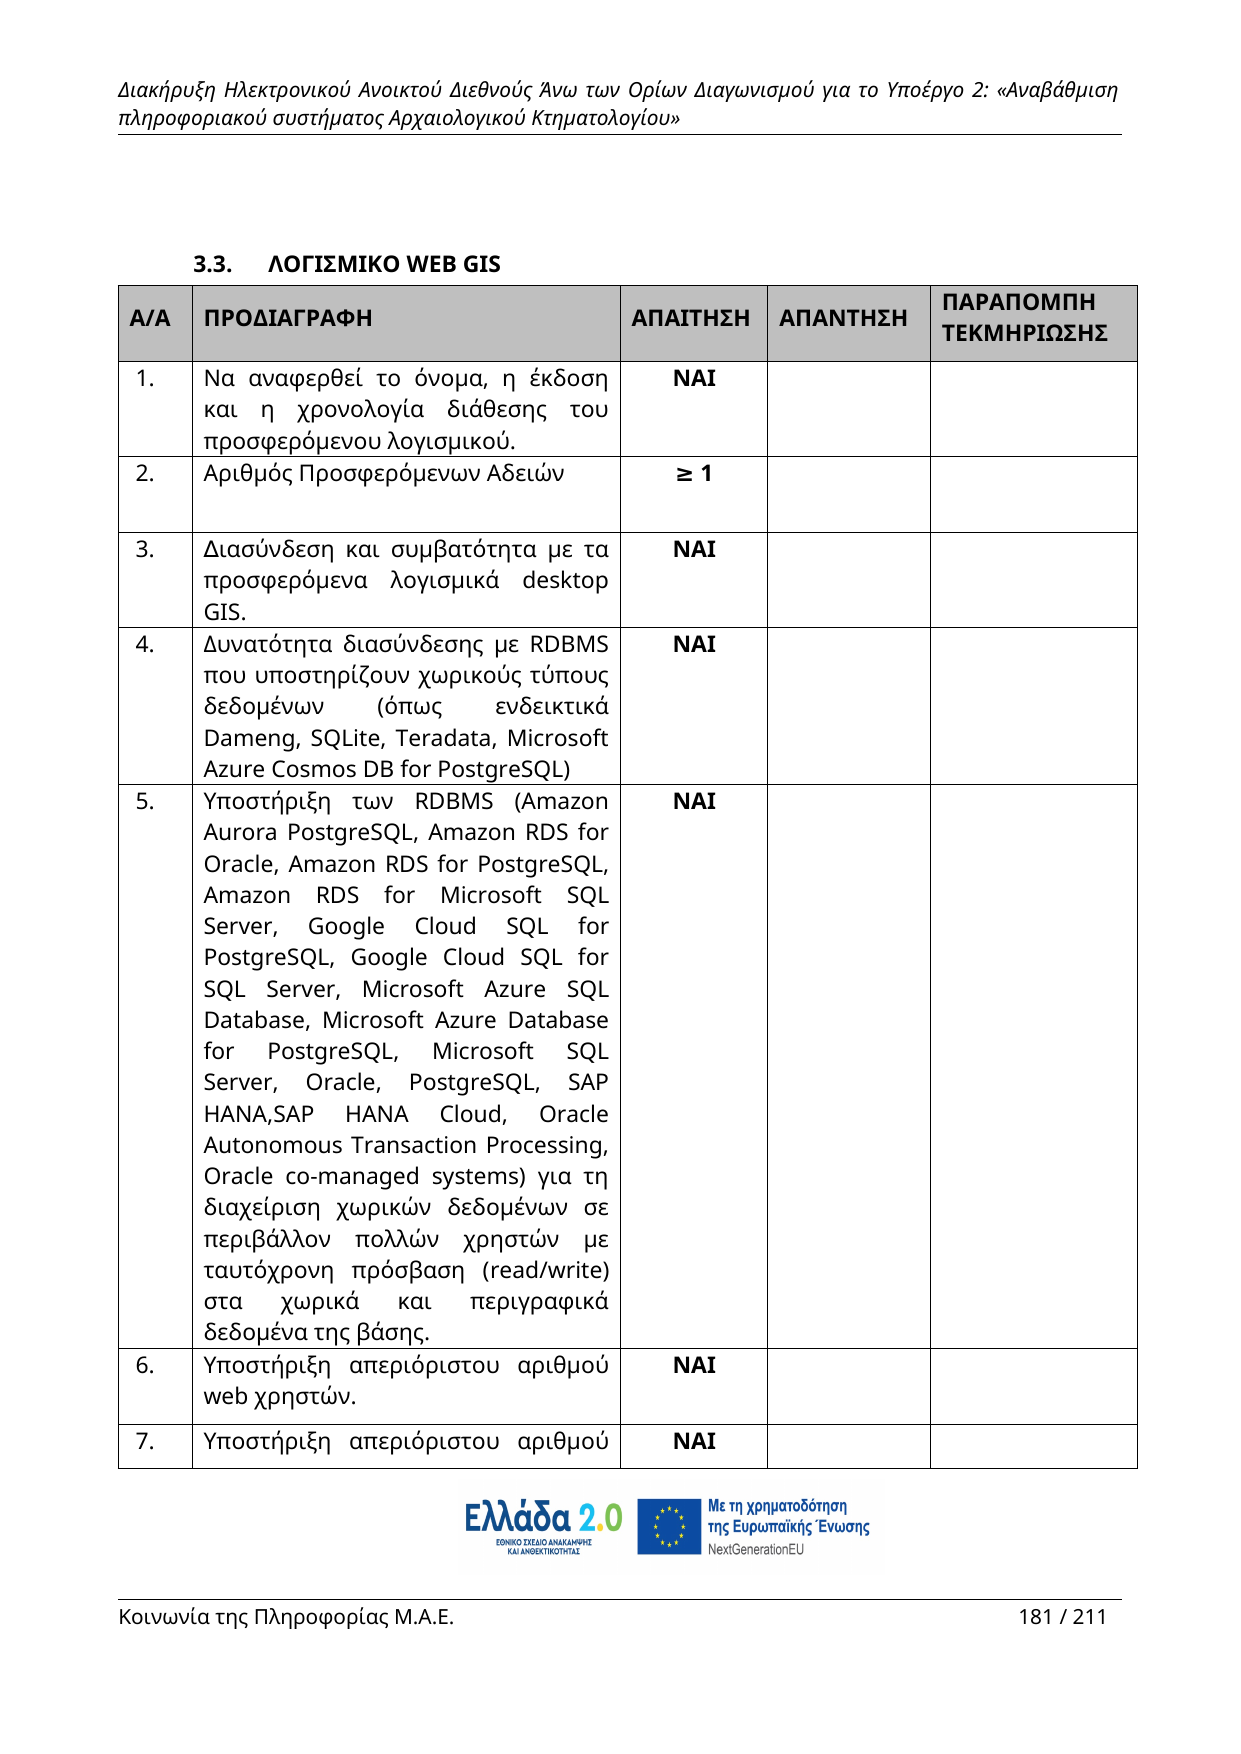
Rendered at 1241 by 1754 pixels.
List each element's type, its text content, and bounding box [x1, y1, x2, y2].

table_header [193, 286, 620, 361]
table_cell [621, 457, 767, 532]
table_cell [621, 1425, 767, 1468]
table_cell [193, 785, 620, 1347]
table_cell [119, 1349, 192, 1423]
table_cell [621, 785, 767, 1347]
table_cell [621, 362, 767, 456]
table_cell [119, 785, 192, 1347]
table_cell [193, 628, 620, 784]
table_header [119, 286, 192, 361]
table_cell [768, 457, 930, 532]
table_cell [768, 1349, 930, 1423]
picture [457, 1479, 885, 1575]
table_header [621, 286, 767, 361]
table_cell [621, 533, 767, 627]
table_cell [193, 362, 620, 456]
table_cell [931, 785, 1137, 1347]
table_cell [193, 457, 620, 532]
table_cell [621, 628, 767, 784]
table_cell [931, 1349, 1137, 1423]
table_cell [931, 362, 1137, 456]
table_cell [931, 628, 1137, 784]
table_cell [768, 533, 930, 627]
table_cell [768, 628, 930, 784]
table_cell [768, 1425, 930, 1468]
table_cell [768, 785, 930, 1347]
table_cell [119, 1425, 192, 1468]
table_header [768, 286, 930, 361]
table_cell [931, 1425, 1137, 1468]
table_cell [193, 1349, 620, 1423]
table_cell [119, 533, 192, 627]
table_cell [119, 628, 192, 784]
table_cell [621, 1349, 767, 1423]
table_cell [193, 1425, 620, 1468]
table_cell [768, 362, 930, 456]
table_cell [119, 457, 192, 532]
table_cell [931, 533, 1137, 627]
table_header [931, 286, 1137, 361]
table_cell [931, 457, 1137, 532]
subtitle ΛΟΓΙΣΜΙΚΟ WEB GIS [193, 247, 1122, 279]
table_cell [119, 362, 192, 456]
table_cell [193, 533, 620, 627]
